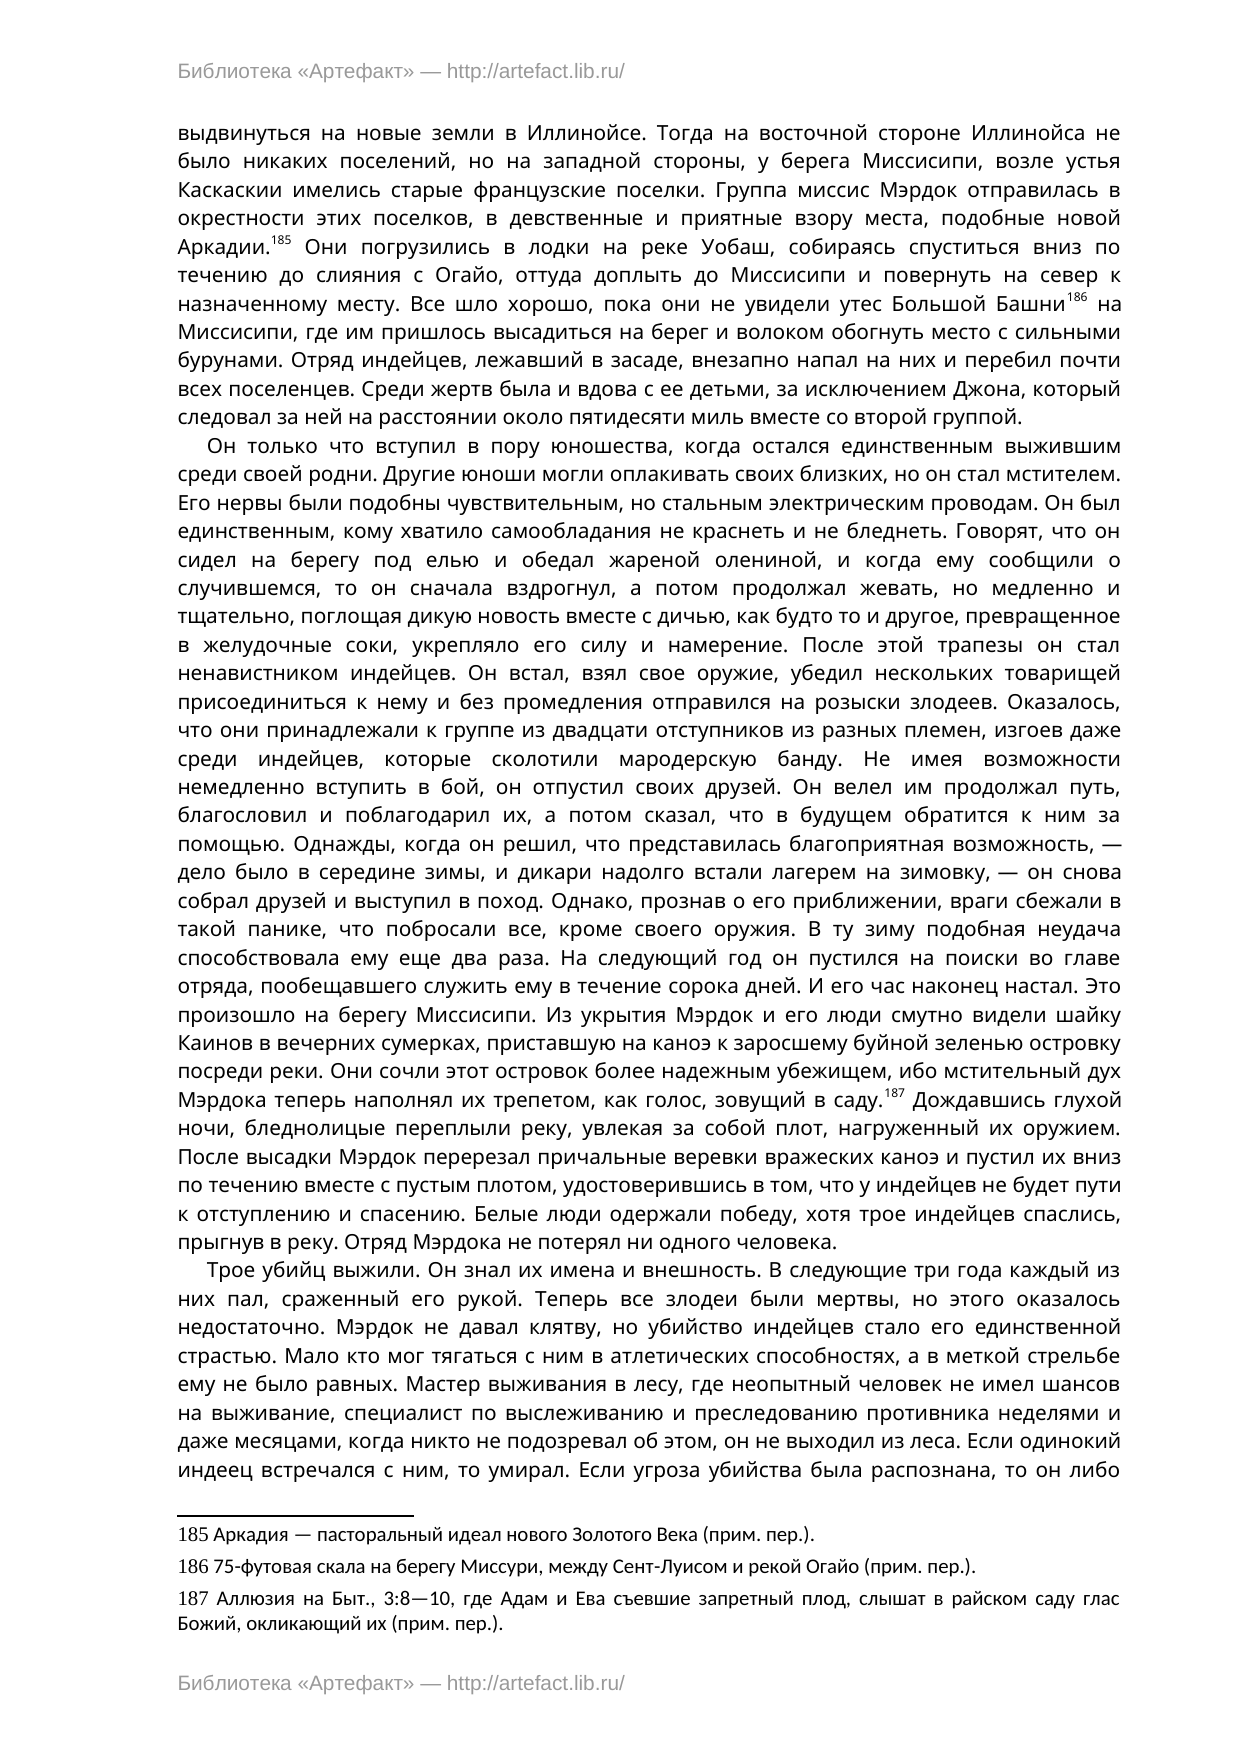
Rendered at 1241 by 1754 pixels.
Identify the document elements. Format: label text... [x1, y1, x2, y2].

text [177, 118, 1122, 431]
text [177, 1256, 1122, 1483]
text Он только что вступил в пору юношества, когда остался единственным выжившим среди своей родни. Другие юноши могли оплакивать своих близких, но он стал мстителем. Его нервы были подобны чувствительным, но стальным электрическим проводам. Он был единственным, кому хватило самообладания не краснеть и не бледнеть. Говорят, что он сидел на берегу под елью и обедал жареной олениной, и когда ему сообщили о случившемся, то он сначала вздрогнул, а потом продолжал жевать, но медленно и тщательно, поглощая дикую новость вместе с дичью, как будто то и другое, превращенное в желудочные соки, укрепляло его силу и намерение. После этой трапезы он стал ненавистником индейцев. Он встал, взял свое оружие, убедил нескольких товарищей присоединиться к нему и без промедления отправился на розыски злодеев. Оказалось, что они принадлежали к группе из двадцати отступников из разных племен, изгоев даже среди индейцев, которые сколотили мародерскую банду. Не имея возможности немедленно вступить в бой, он отпустил своих друзей. Он велел им продолжал путь, благословил и поблагодарил их, а потом сказал, что в будущем обратится к ним за помощью. Однажды, когда он решил, что представилась благоприятная возможность, — дело было в середине зимы, и дикари надолго встали лагерем на зимовку, — он снова собрал друзей и выступил в поход. Однако, прознав о его приближении, враги сбежали в такой панике, что побросали все, кроме своего оружия. В ту зиму подобная неудача способствовала ему еще два раза. На следующий год он пустился на поиски во главе отряда, пообещавшего служить ему в течение сорока дней. И его час наконец настал. Это произошло на берегу Миссисипи. Из укрытия Мэрдок и его люди смутно видели шайку Каинов в вечерних сумерках, приставшую на каноэ к заросшему буйной зеленью островку посреди реки. Они сочли этот островок более надежным убежищем, ибо мстительный дух Мэрдока теперь наполнял их трепетом, как голос, зовущий в саду. Дождавшись глухой ночи, бледнолицые переплыли реку, увлекая за собой плот, нагруженный их оружием. После высадки Мэрдок перерезал причальные веревки вражеских каноэ и пустил их вниз по течению вместе с пустым плотом, удостоверившись в том, что у индейцев не будет пути к отступлению и спасению. Белые люди одержали победу, хотя трое индейцев спаслись, прыгнув в реку. Отряд Мэрдока не потерял ни одного человека. [177, 431, 1122, 1256]
